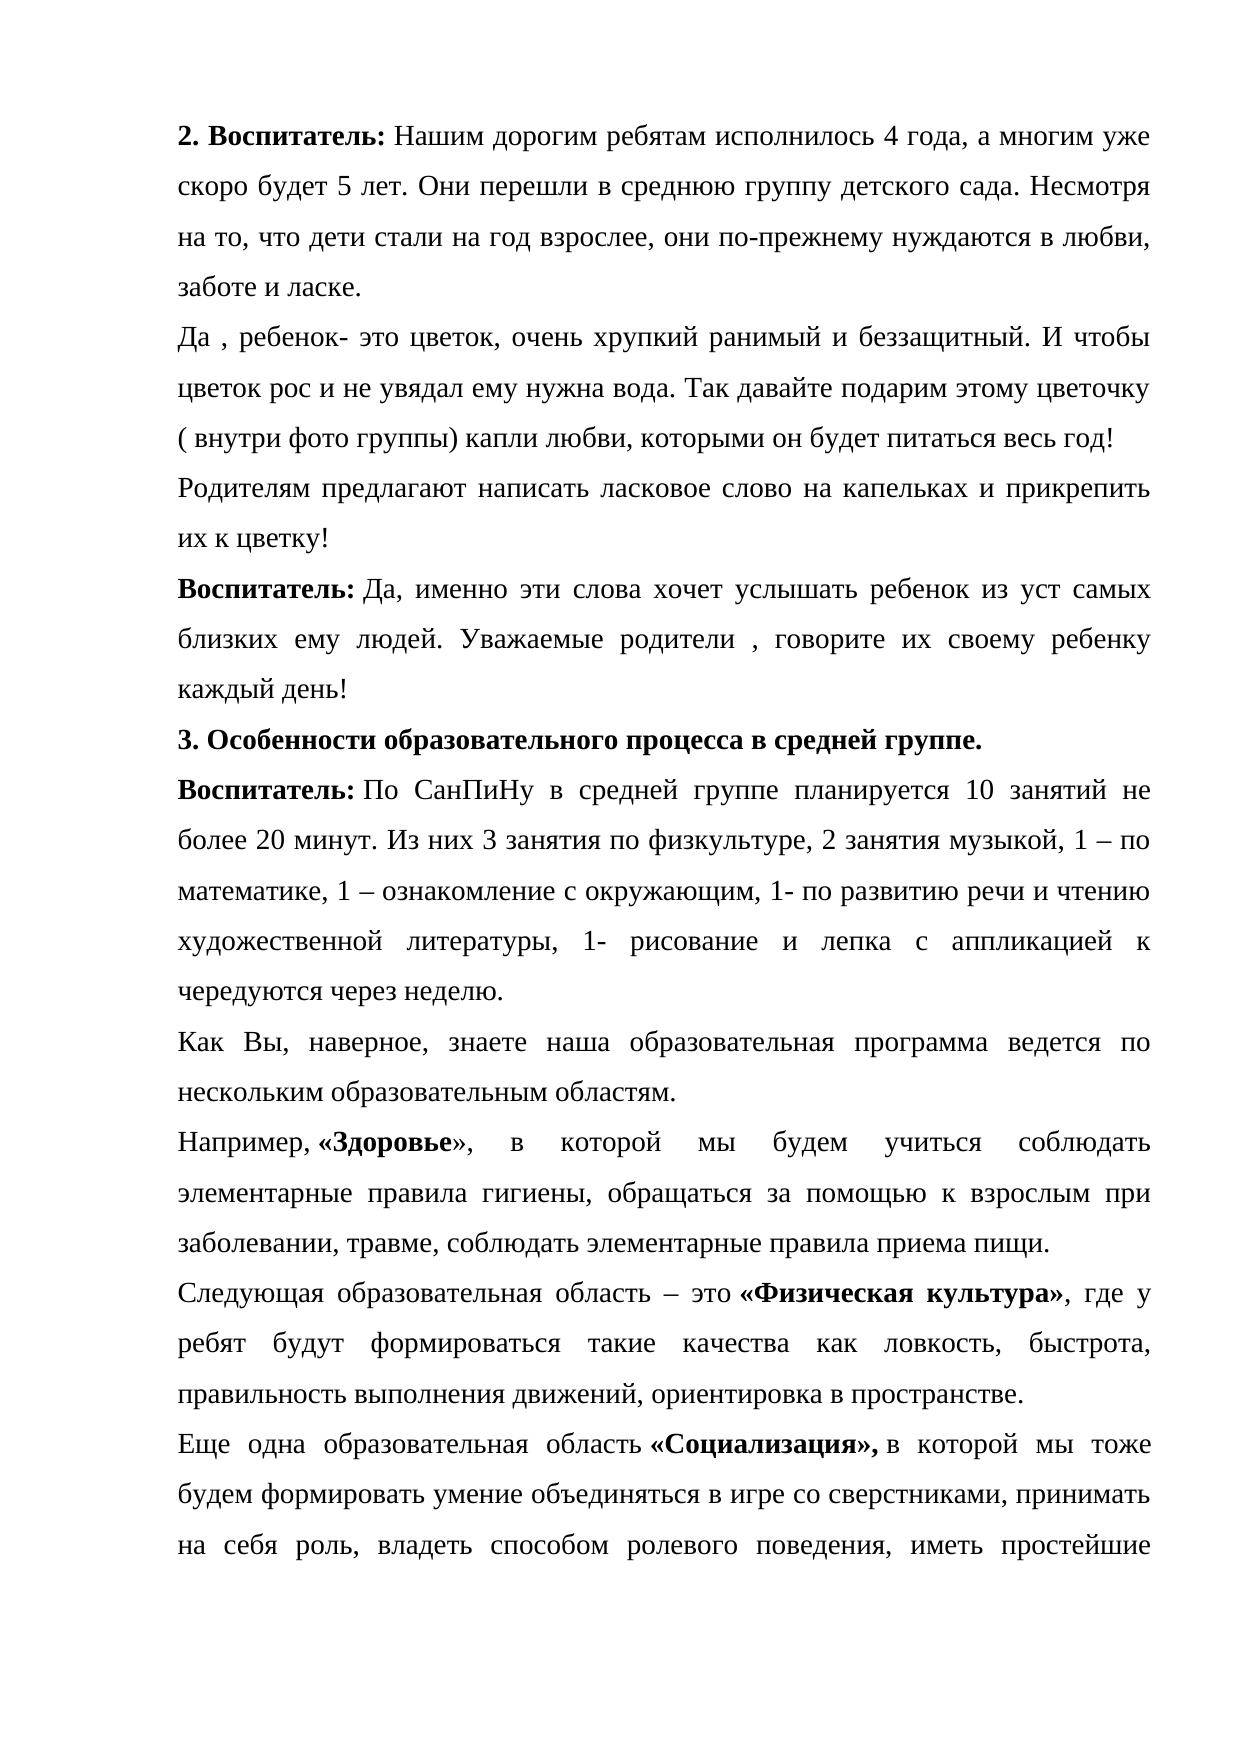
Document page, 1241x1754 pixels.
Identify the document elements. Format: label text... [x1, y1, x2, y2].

text 3. Особенности образовательного процесса в средней группе. [177, 722, 1152, 755]
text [177, 1426, 1152, 1560]
text Как Вы, наверное, знаете наша образовательная программа ведется по нескольким образовательным областям. [177, 1024, 1152, 1108]
text 2. Воспитатель: Нашим дорогим ребятам исполнилось 4 года, а многим уже скоро будет 5 лет. Они перешли в среднюю группу детского сада. Несмотря на то, что дети стали на год взрослее, они по-прежнему нуждаются в любви, заботе и ласке. [177, 118, 1152, 303]
text Воспитатель: По СанПиНу в средней группе планируется 10 занятий не более 20 минут. Из них 3 занятия по физкультуре, 2 занятия музыкой, 1 – по математике, 1 – ознакомление с окружающим, 1- по развитию речи и чтению художественной литературы, 1- рисование и лепка с аппликацией к чередуются через неделю. [177, 772, 1152, 1007]
text Воспитатель: Да, именно эти слова хочет услышать ребенок из уст самых близких ему людей. Уважаемые родители , говорите их своему ребенку каждый день! [177, 571, 1152, 705]
text Следующая образовательная область – это «Физическая культура», где у ребят будут формироваться такие качества как ловкость, быстрота, правильность выполнения движений, ориентировка в пространстве. [177, 1275, 1152, 1409]
text Например, «Здоровье», в которой мы будем учиться соблюдать элементарные правила гигиены, обращаться за помощью к взрослым при заболевании, травме, соблюдать элементарные правила приема пищи. [177, 1124, 1152, 1258]
text Да , ребенок- это цветок, очень хрупкий ранимый и беззащитный. И чтобы цветок рос и не увядал ему нужна вода. Так давайте подарим этому цветочку ( внутри фото группы) капли любви, которыми он будет питаться весь год! [177, 319, 1152, 453]
text Родителям предлагают написать ласковое слово на капельках и прикрепить их к цветку! [177, 470, 1152, 554]
